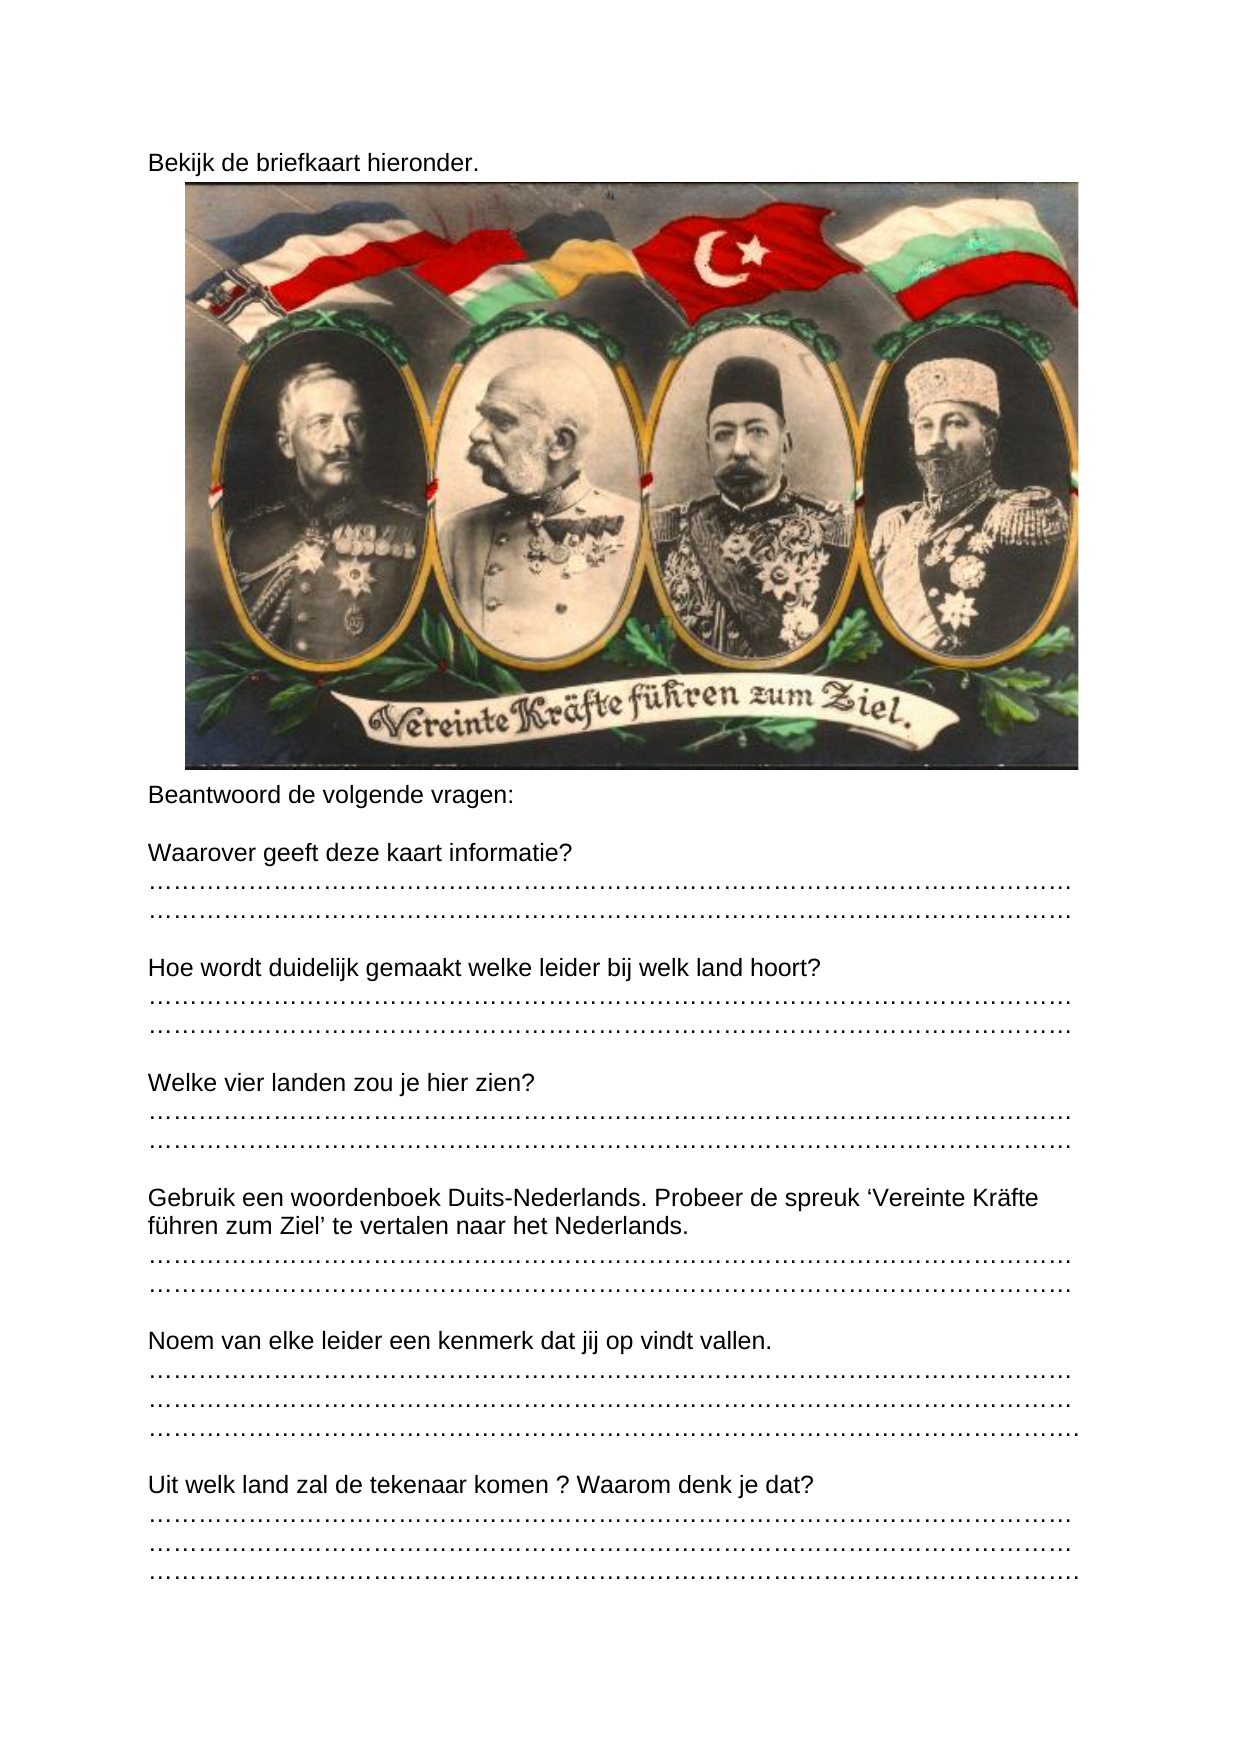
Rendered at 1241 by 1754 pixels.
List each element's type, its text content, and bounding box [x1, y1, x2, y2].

text …………………………………………………………………………………………………………………………………………………………………………………………………… [148, 1240, 1093, 1298]
text Uit welk land zal de tekenaar komen ? Waarom denk je dat? [148, 1470, 1093, 1499]
text Welke vier landen zou je hier zien? [148, 1068, 1093, 1096]
text Noem van elke leider een kenmerk dat jij op vindt vallen. [148, 1326, 1093, 1355]
text ………………………………………………………………………………………………………………………………………………………………………………………………………………………………………………………………………………………………………. [148, 1355, 1093, 1441]
text Bekijk de briefkaart hieronder. [148, 148, 1093, 176]
text ………………………………………………………………………………………………………………………………………………………………………………………………………………………………………………………………………………………………………. [148, 1499, 1093, 1585]
text Hoe wordt duidelijk gemaakt welke leider bij welk land hoort? [148, 953, 1093, 981]
picture [178, 182, 1078, 767]
text …………………………………………………………………………………………………………………………………………………………………………………………………… [148, 866, 1093, 924]
text Gebruik een woordenboek Duits-Nederlands. Probeer de spreuk ‘Vereinte Kräfte führen zum Ziel’ te vertalen naar het Nederlands. [148, 1183, 1093, 1240]
text …………………………………………………………………………………………………………………………………………………………………………………………………… [148, 1096, 1093, 1154]
text Waarover geeft deze kaart informatie? [148, 838, 1093, 866]
text …………………………………………………………………………………………………………………………………………………………………………………………………… [148, 981, 1093, 1039]
